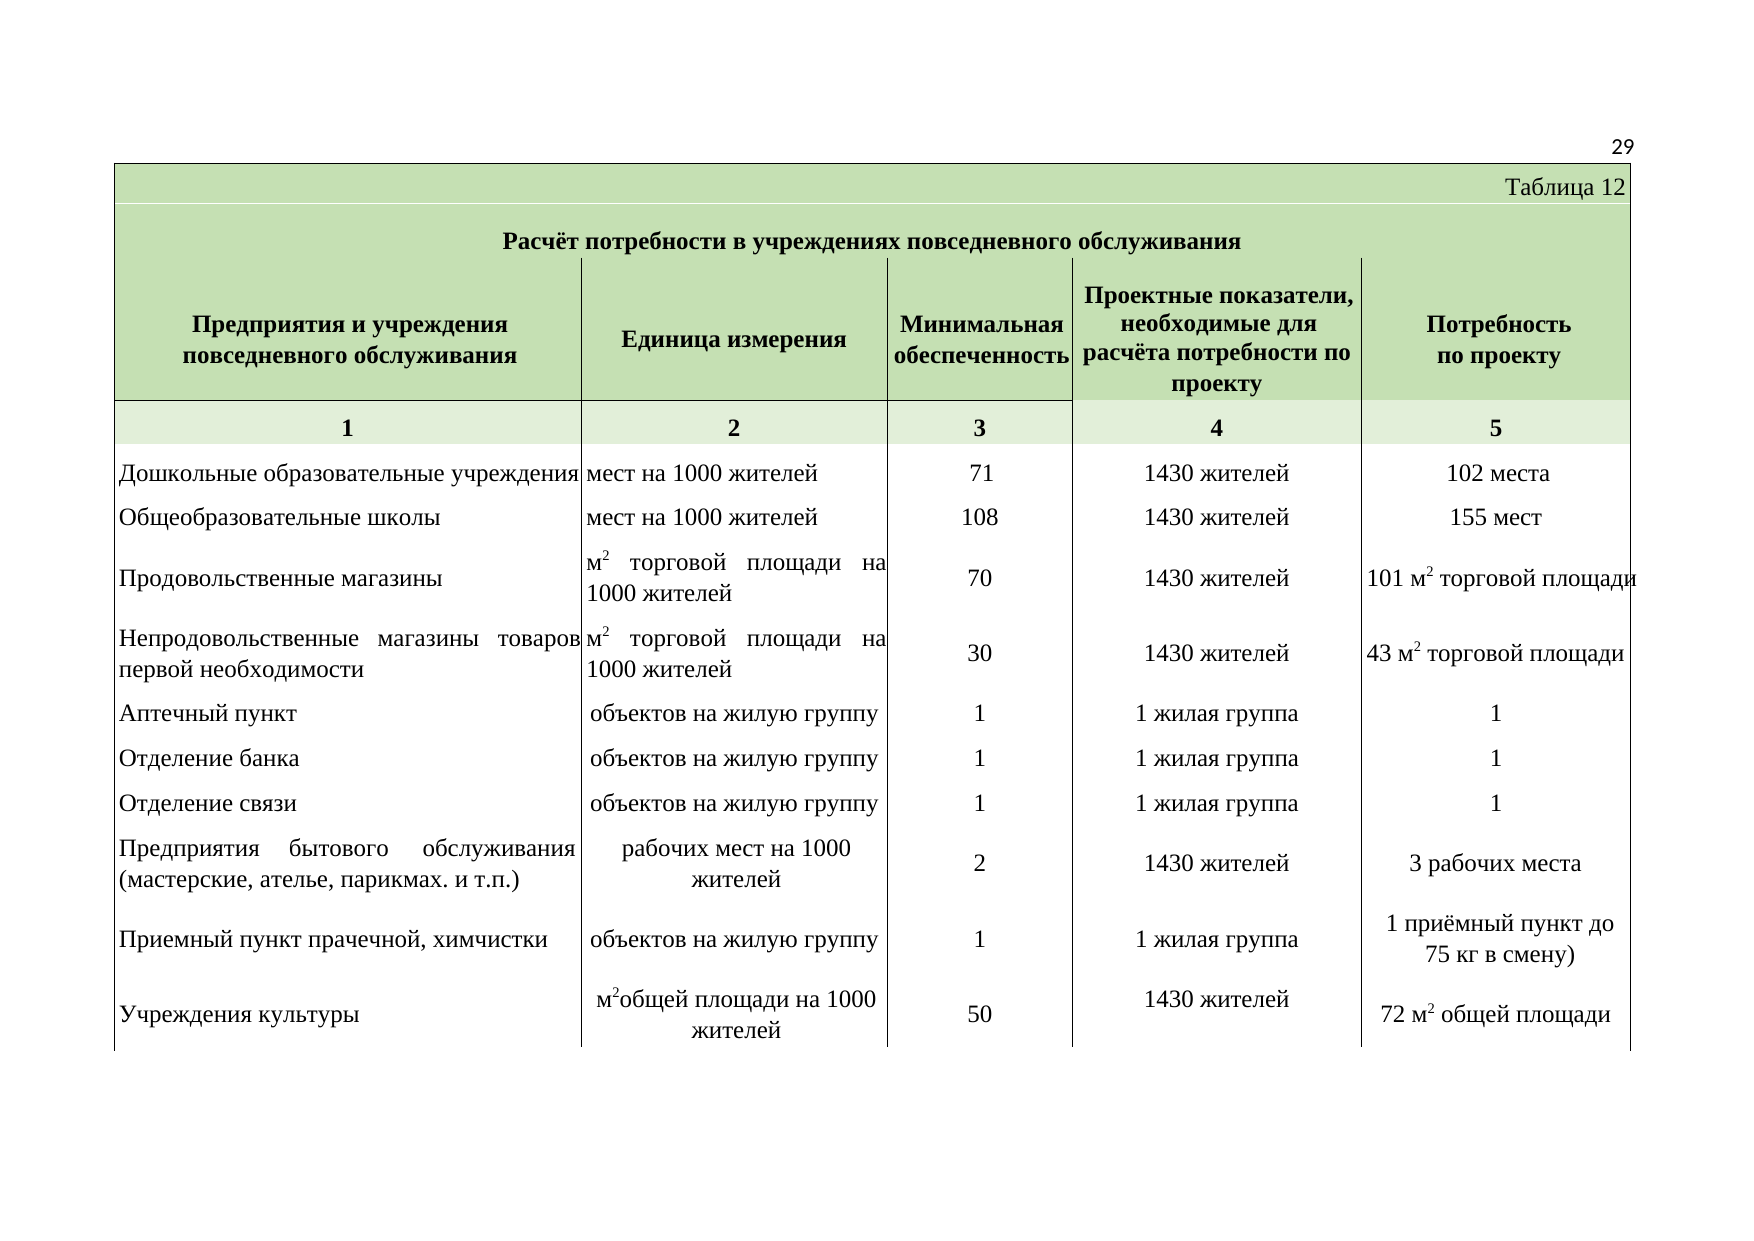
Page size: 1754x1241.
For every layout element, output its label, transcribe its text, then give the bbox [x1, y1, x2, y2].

table_cell Потребность по проекту [1362, 272, 1630, 400]
table_cell 3 [888, 401, 1072, 444]
table_cell Предприятия бытового обслуживания (мастерские, ателье, парикмах. и т.п.) [115, 824, 581, 895]
table_cell Продовольственные магазины [115, 538, 581, 609]
table_cell Минимальная обеспеченность [888, 272, 1072, 400]
table_cell 1 [888, 690, 1072, 730]
table_cell 1430 жителей [1073, 976, 1361, 1046]
table_cell Аптечный пункт [115, 690, 581, 730]
table_cell 1 жилая группа [1073, 690, 1361, 730]
table_cell Отделение банка [115, 735, 581, 774]
table_cell 1 [115, 401, 581, 444]
table_cell объектов на жилую группу [582, 690, 887, 730]
table_cell 1 [888, 779, 1072, 819]
table_cell 1 [1362, 690, 1630, 730]
table_cell объектов на жилую группу [582, 900, 887, 971]
text 29 [1611, 132, 1636, 160]
table_cell 2 [888, 824, 1072, 895]
table_cell м2общей площади на 1000 жителей [582, 976, 887, 1046]
table_cell Непродовольственные магазины товаров первой необходимости [115, 614, 581, 685]
table_cell м2 торговой площади на 1000 жителей [582, 538, 887, 609]
table_cell 1 [1362, 735, 1630, 774]
table_cell 1430 жителей [1073, 494, 1361, 534]
table_cell 1 [1362, 779, 1630, 819]
table_cell объектов на жилую группу [582, 735, 887, 774]
table_cell Общеобразовательные школы [115, 494, 581, 534]
table_cell рабочих мест на 1000 жителей [582, 824, 887, 895]
table_cell 1 жилая группа [1073, 900, 1361, 971]
table_cell 101 м2 торговой площади [1362, 538, 1630, 609]
table_cell мест на 1000 жителей [582, 494, 887, 534]
table_cell Приемный пункт прачечной, химчистки [115, 900, 581, 971]
table_cell 1 приёмный пункт до 75 кг в смену) [1362, 900, 1630, 971]
table_cell 5 [1362, 405, 1630, 444]
table_cell Расчёт потребности в учреждениях повседневного обслуживания [115, 218, 1630, 258]
table_cell м2 торговой площади на 1000 жителей [582, 614, 887, 685]
table_cell Учреждения культуры [115, 976, 581, 1046]
table_cell 2 [582, 401, 887, 444]
table_cell объектов на жилую группу [582, 779, 887, 819]
table_cell 1 [888, 900, 1072, 971]
table_cell 155 мест [1362, 494, 1630, 534]
table_cell Дошкольные образовательные учреждения [115, 449, 581, 489]
table_cell мест на 1000 жителей [582, 449, 887, 489]
table_cell 1 [888, 735, 1072, 774]
table_cell 1 жилая группа [1073, 779, 1361, 819]
table_cell 1 жилая группа [1073, 735, 1361, 774]
table_cell Отделение связи [115, 779, 581, 819]
table_cell 72 м2 общей площади [1362, 976, 1630, 1046]
table_header Таблица 12 [115, 164, 1630, 203]
table_cell Предприятия и учреждения повседневного обслуживания [115, 272, 581, 400]
table_cell 1430 жителей [1073, 824, 1361, 895]
table_cell 30 [888, 614, 1072, 685]
table_cell 3 рабочих места [1362, 824, 1630, 895]
table_cell 108 [888, 494, 1072, 534]
table_cell 1430 жителей [1073, 449, 1361, 489]
table_cell 1430 жителей [1073, 538, 1361, 609]
table_cell 4 [1073, 405, 1361, 444]
table_cell 1430 жителей [1073, 614, 1361, 685]
table_cell 70 [888, 538, 1072, 609]
table_cell 50 [888, 976, 1072, 1046]
table_cell Единица измерения [582, 272, 887, 400]
table_cell 43 м2 торговой площади [1362, 614, 1630, 685]
table_cell Проектные показатели, необходимые для расчёта потребности по проекту [1073, 272, 1361, 400]
table_cell 71 [888, 449, 1072, 489]
table_cell 102 места [1362, 449, 1630, 489]
